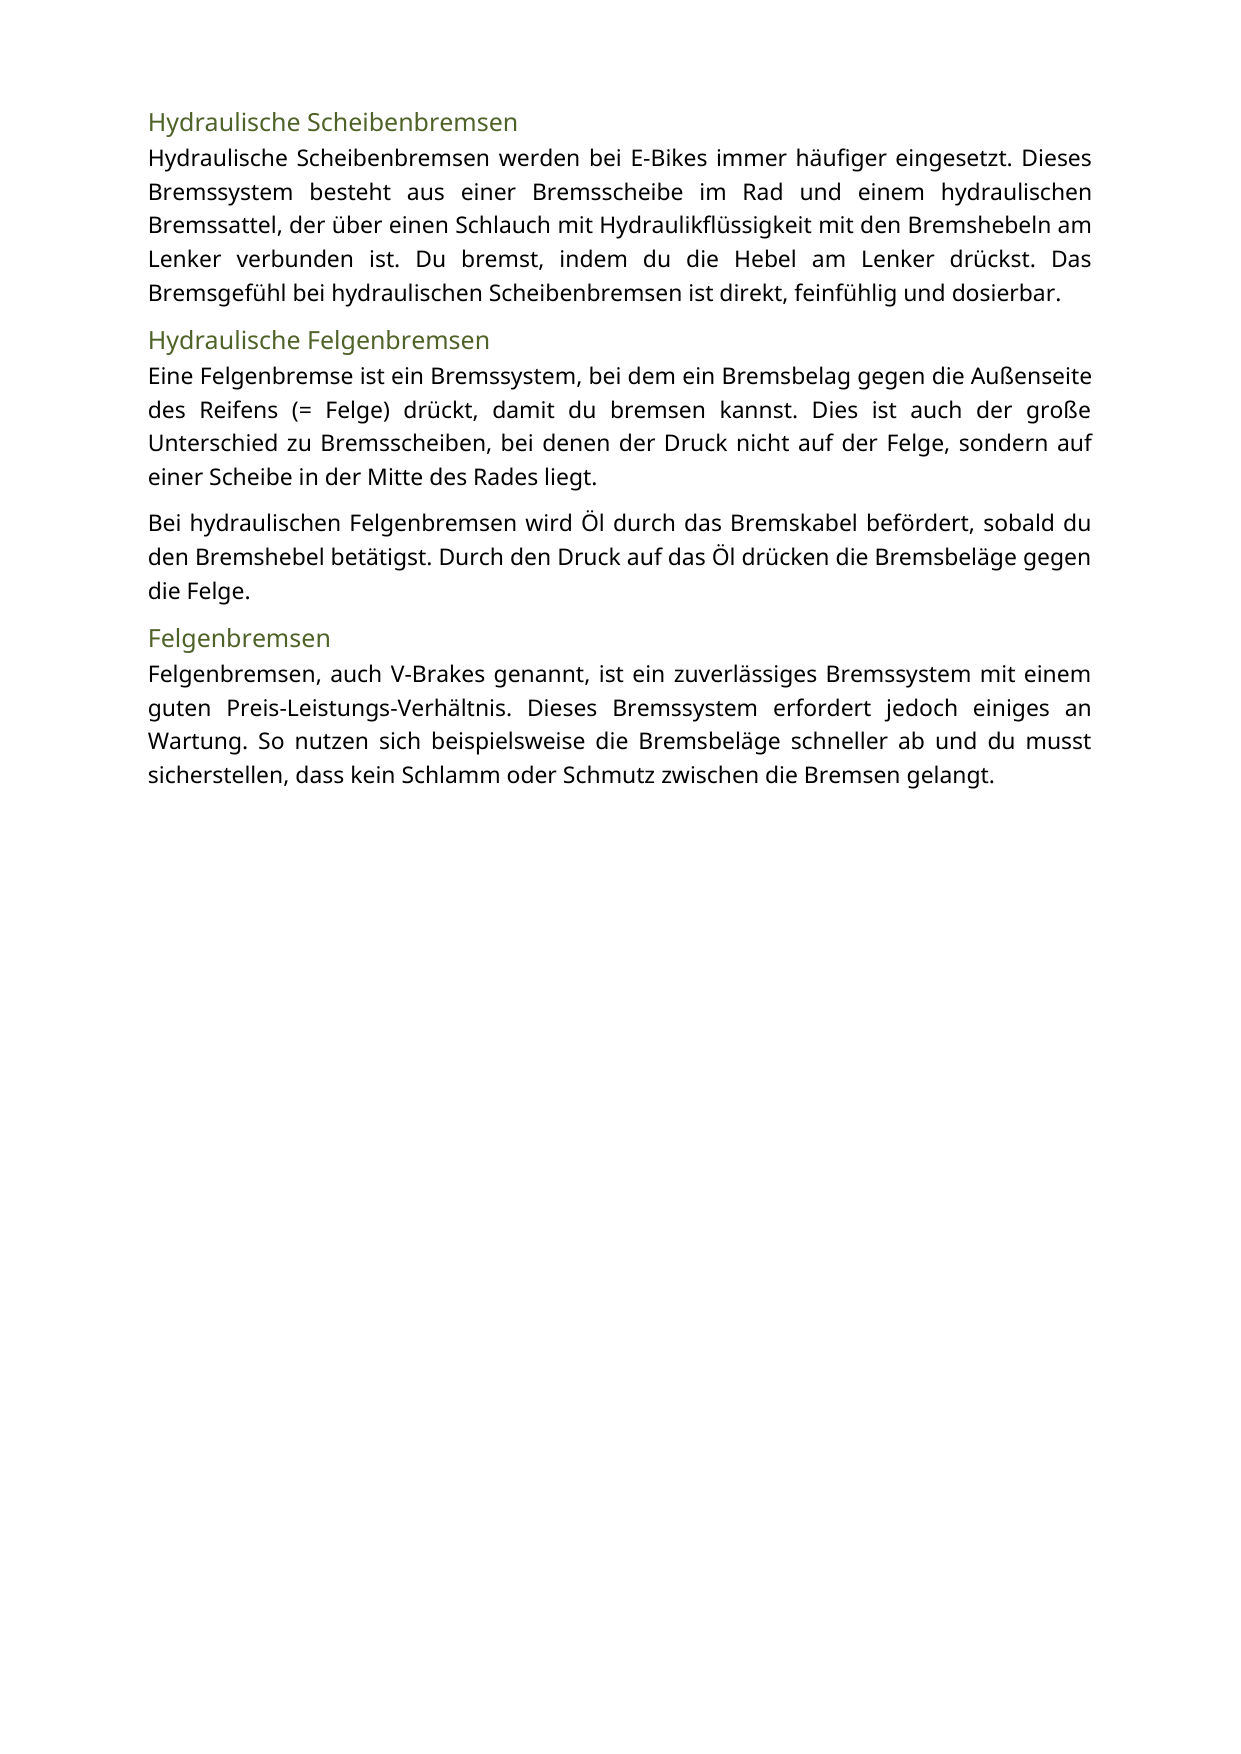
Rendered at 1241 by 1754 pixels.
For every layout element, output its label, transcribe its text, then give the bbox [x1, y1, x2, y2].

subtitle Hydraulische Felgenbremsen [148, 323, 1093, 357]
text Eine Felgenbremse ist ein Bremssystem, bei dem ein Bremsbelag gegen die Außenseite des Reifens (= Felge) drückt, damit du bremsen kannst. Dies ist auch der große Unterschied zu Bremsscheiben, bei denen der Druck nicht auf der Felge, sondern auf einer Scheibe in der Mitte des Rades liegt. [148, 360, 1093, 492]
text Bei hydraulischen Felgenbremsen wird Öl durch das Bremskabel befördert, sobald du den Bremshebel betätigst. Durch den Druck auf das Öl drücken die Bremsbeläge gegen die Felge. [148, 507, 1093, 606]
subtitle Hydraulische Scheibenbremsen [148, 105, 1093, 139]
text Felgenbremsen, auch V-Brakes genannt, ist ein zuverlässiges Bremssystem mit einem guten Preis-Leistungs-Verhältnis. Dieses Bremssystem erfordert jedoch einiges an Wartung. So nutzen sich beispielsweise die Bremsbeläge schneller ab und du musst sicherstellen, dass kein Schlamm oder Schmutz zwischen die Bremsen gelangt. [148, 658, 1093, 790]
subtitle Felgenbremsen [148, 621, 1093, 655]
text Hydraulische Scheibenbremsen werden bei E-Bikes immer häufiger eingesetzt. Dieses Bremssystem besteht aus einer Bremsscheibe im Rad und einem hydraulischen Bremssattel, der über einen Schlauch mit Hydraulikflüssigkeit mit den Bremshebeln am Lenker verbunden ist. Du bremst, indem du die Hebel am Lenker drückst. Das Bremsgefühl bei hydraulischen Scheibenbremsen ist direkt, feinfühlig und dosierbar. [148, 142, 1093, 308]
